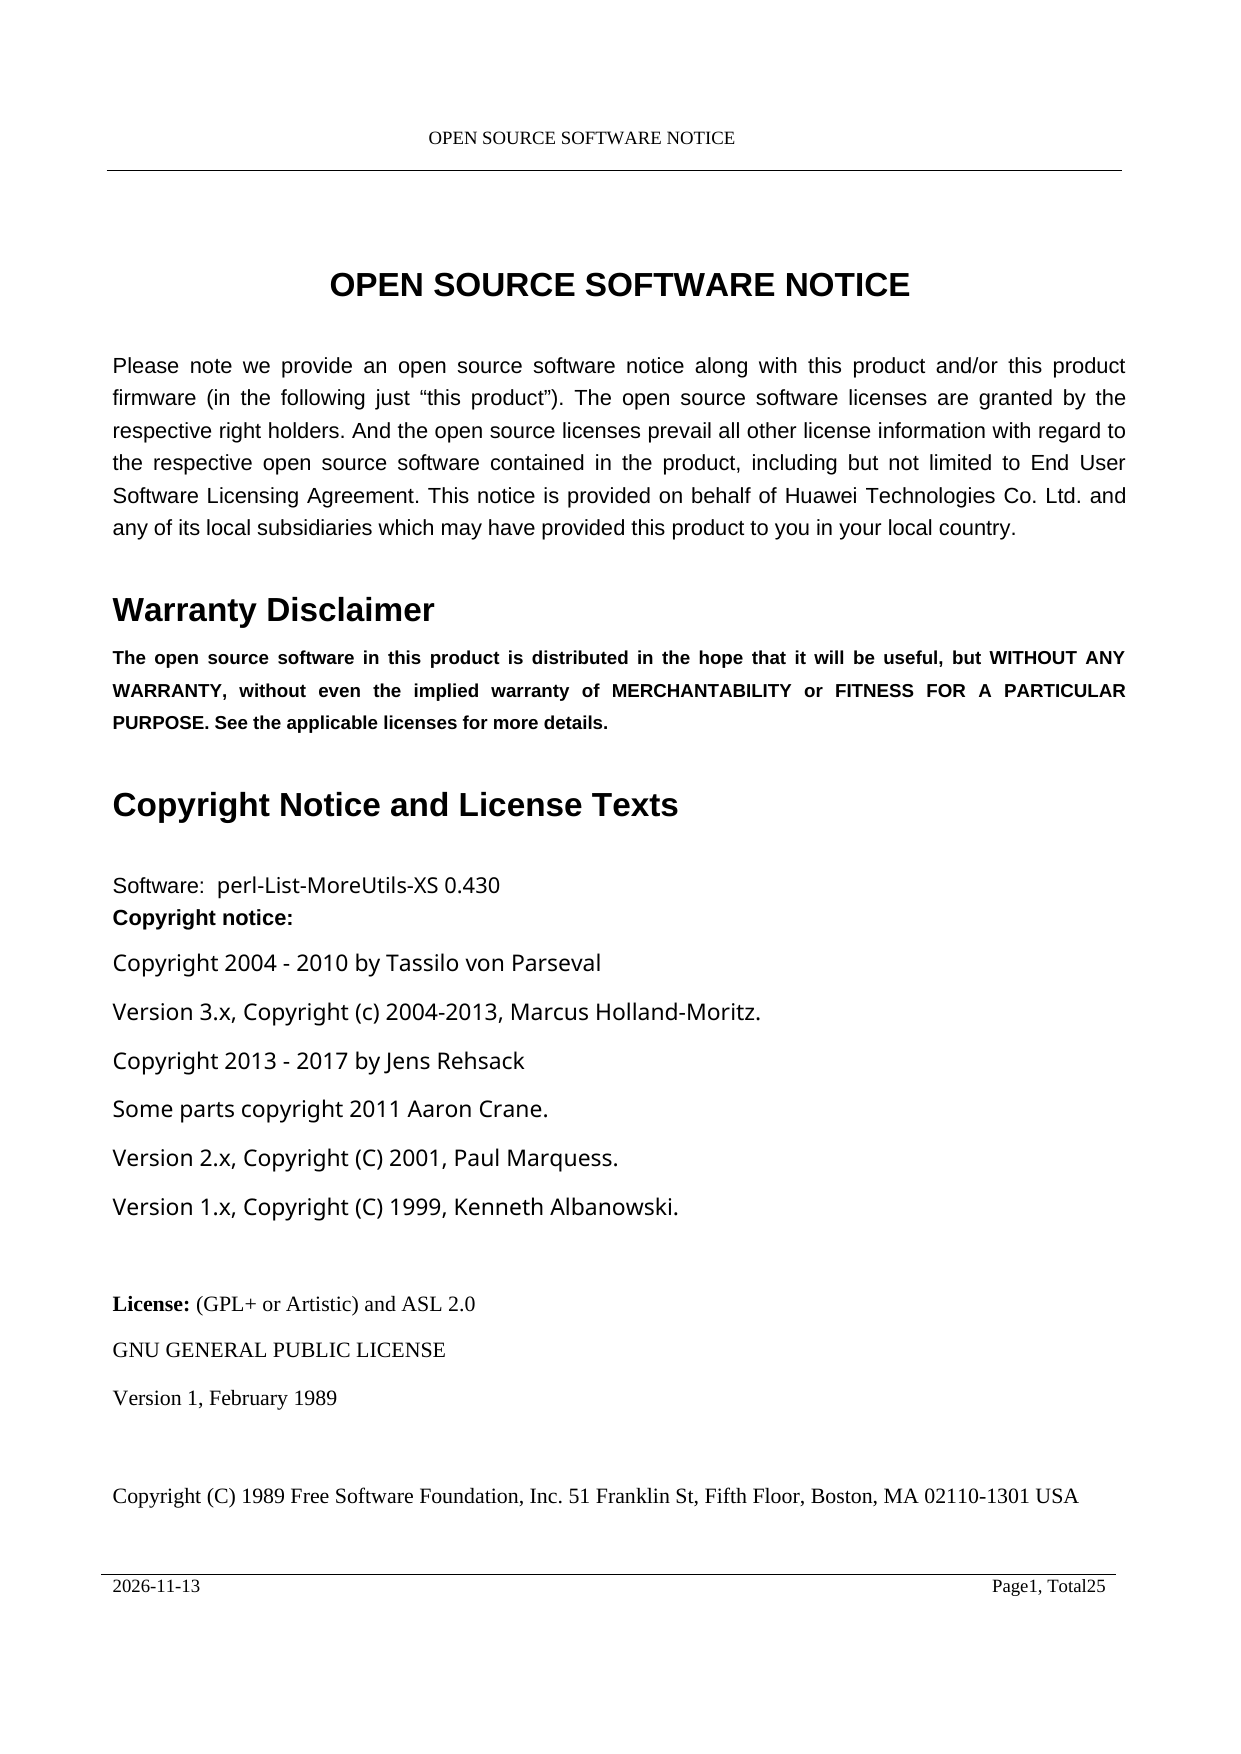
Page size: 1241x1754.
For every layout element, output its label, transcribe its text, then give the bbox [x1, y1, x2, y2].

text OPEN SOURCE SOFTWARE NOTICE [112, 251, 1128, 316]
text The open source software in this product is distributed in the hope that it will be useful, but WITHOUT ANY WARRANTY, without even the implied warranty of MERCHANTABILITY or FITNESS FOR A PARTICULAR PURPOSE. See the applicable licenses for more details. [112, 641, 1128, 739]
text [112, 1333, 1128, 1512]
text Warranty Disclaimer [112, 576, 1128, 641]
text Copyright 2004 - 2010 by Tassilo von Parseval Version 3.x, Copyright (c) 2004-2013, Marcus Holland-Moritz. Copyright 2013 - 2017 by Jens Rehsack Some parts copyright 2011 Aaron Crane. Version 2.x, Copyright (C) 2001, Paul Marquess. Version 1.x, Copyright (C) 1999, Kenneth Albanowski. [112, 947, 1128, 1272]
text License: (GPL+ or Artistic) and ASL 2.0 [112, 1288, 1128, 1320]
text Copyright Notice and License Texts [112, 771, 1128, 836]
text Copyright notice: [112, 901, 1128, 934]
text Please note we provide an open source software notice along with this product and/or this product firmware (in the following just “this product”). The open source software licenses are granted by the respective right holders. And the open source licenses prevail all other license information with regard to the respective open source software contained in the product, including but not limited to End User Software Licensing Agreement. This notice is provided on behalf of Huawei Technologies Co. Ltd. and any of its local subsidiaries which may have provided this product to you in your local country. [112, 349, 1128, 544]
text Software: perl-List-MoreUtils-XS 0.430 [112, 869, 1128, 901]
